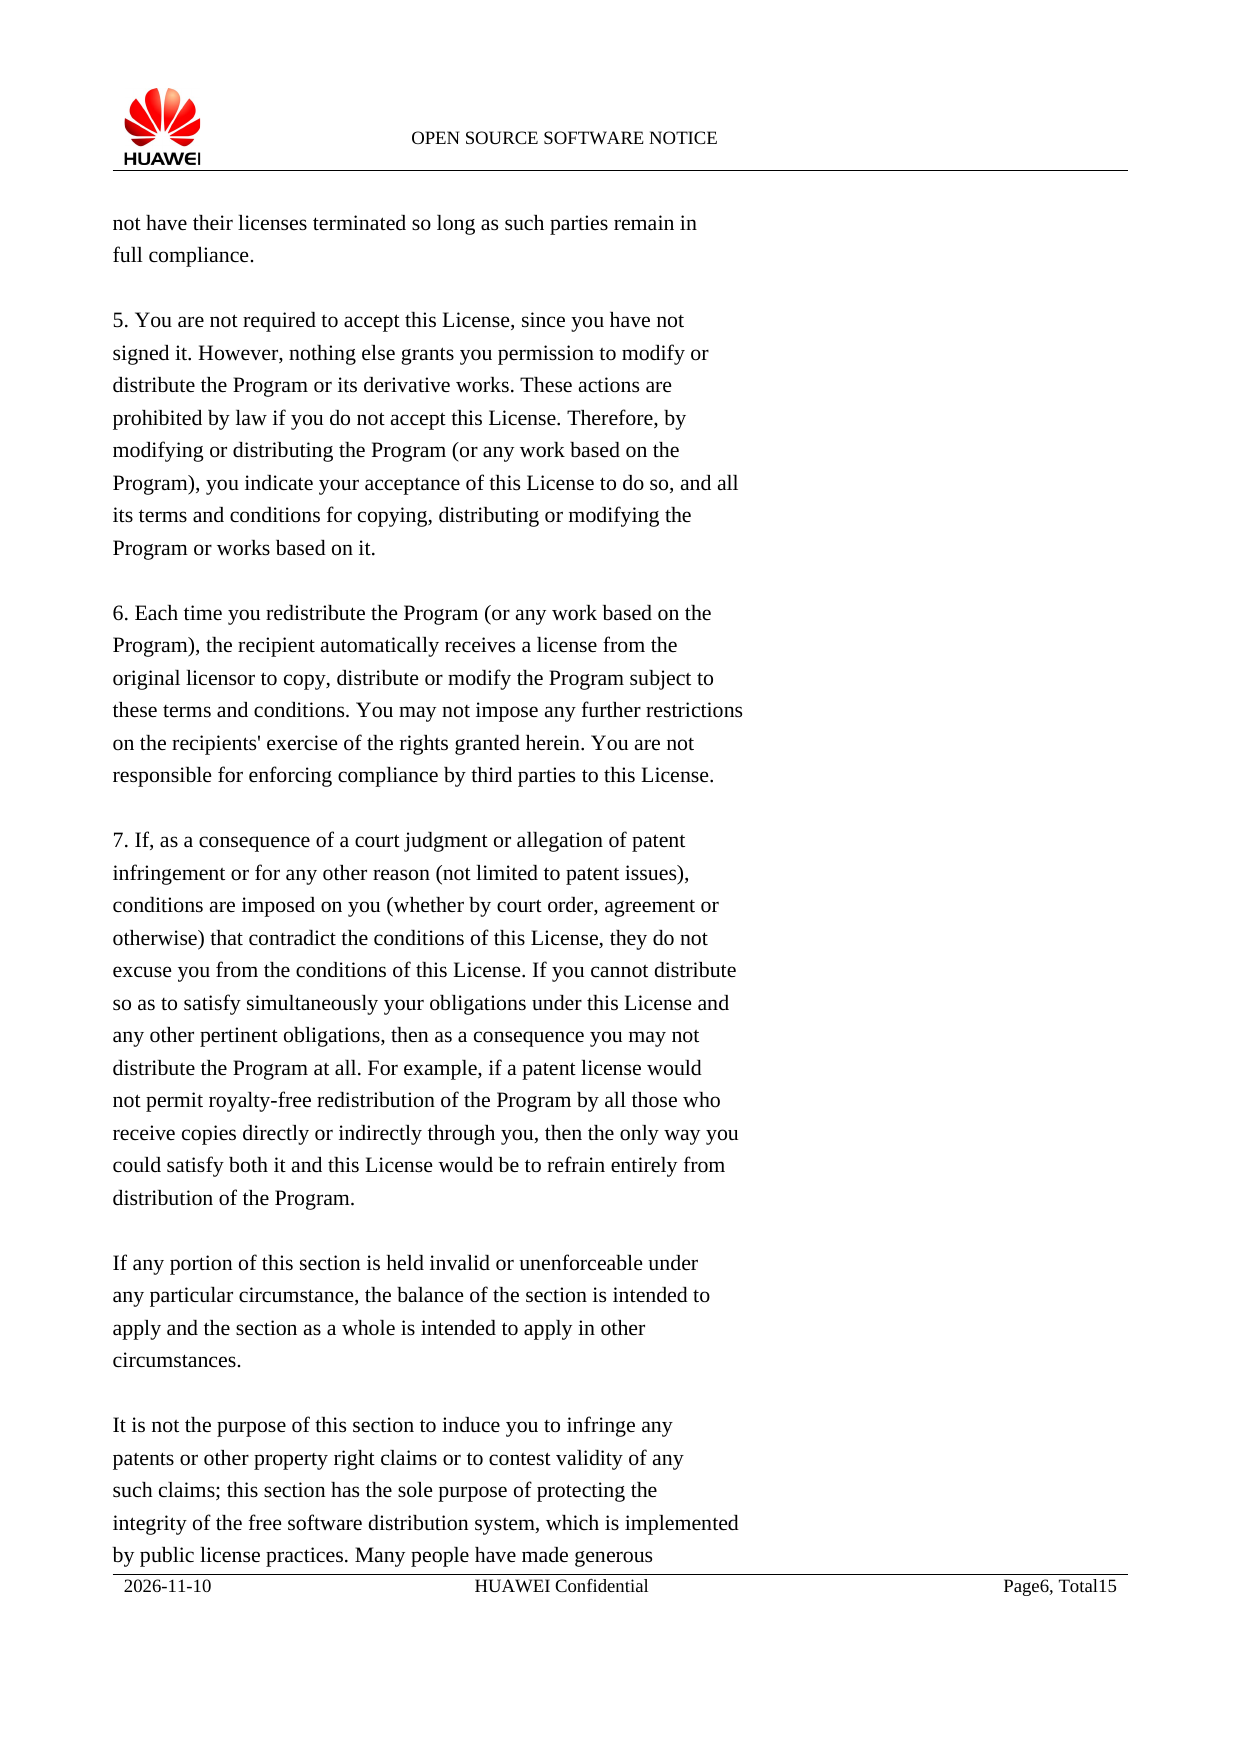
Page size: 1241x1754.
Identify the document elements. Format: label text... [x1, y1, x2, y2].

picture [124, 88, 201, 165]
